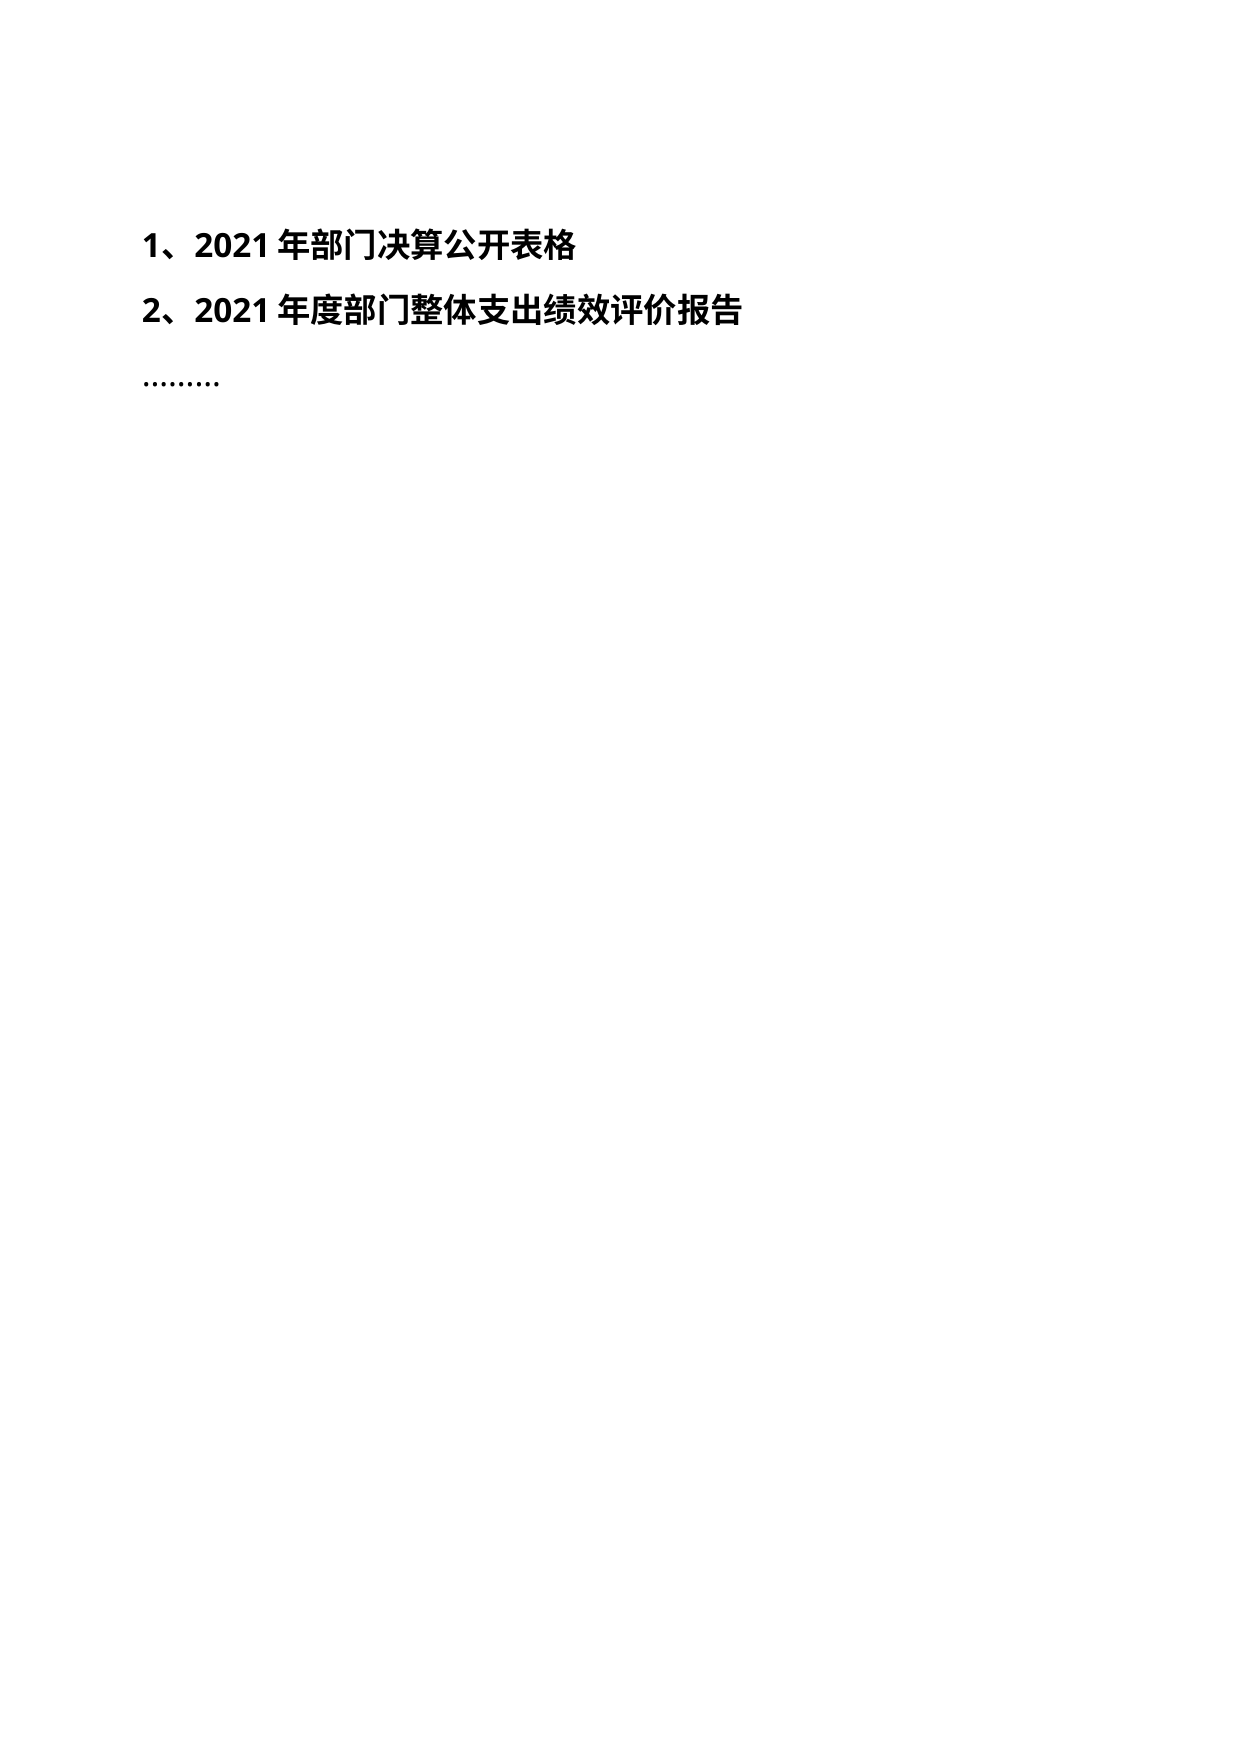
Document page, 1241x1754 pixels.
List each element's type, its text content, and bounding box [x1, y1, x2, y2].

text ……… [75, 341, 1165, 406]
text 1、2021年部门决算公开表格 [75, 211, 1165, 276]
text 2、2021年度部门整体支出绩效评价报告 [75, 276, 1165, 341]
